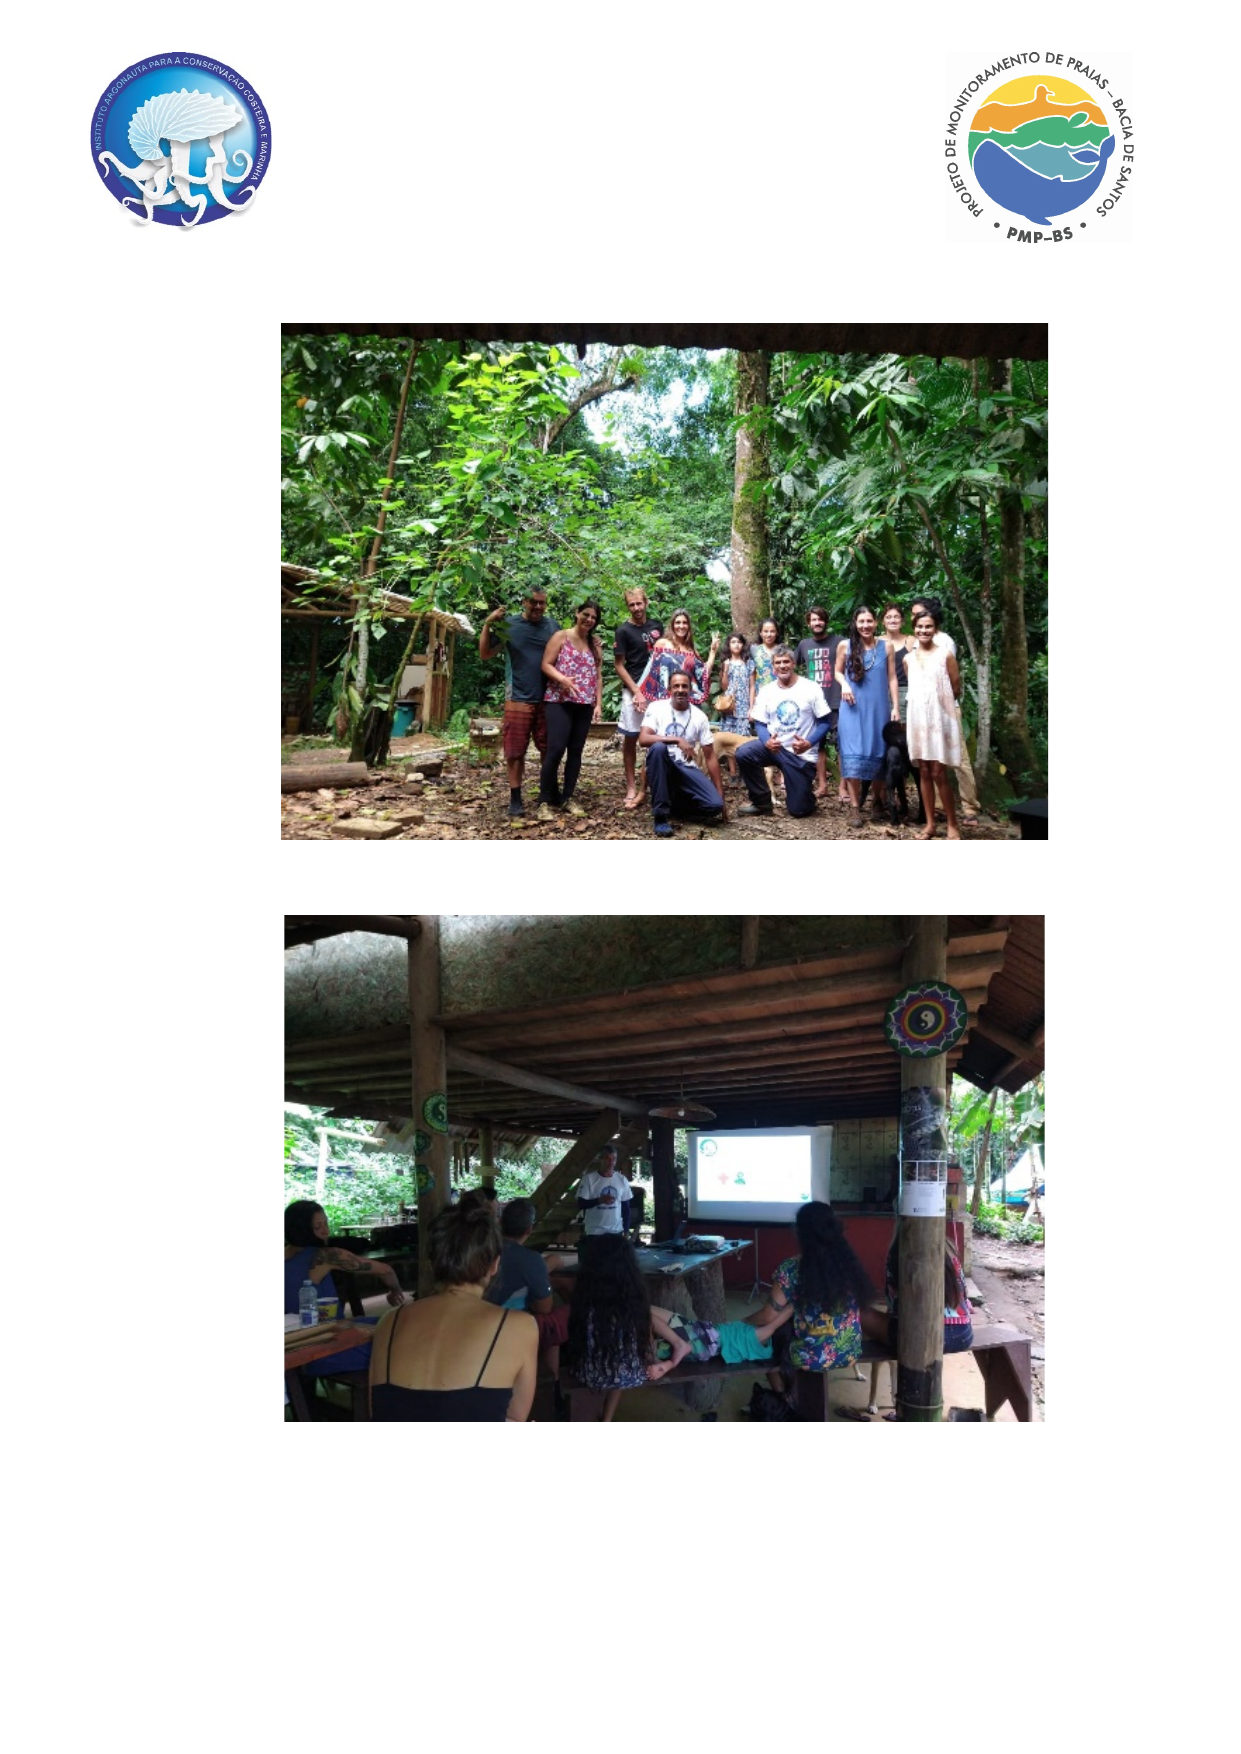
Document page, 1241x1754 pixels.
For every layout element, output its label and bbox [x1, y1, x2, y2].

picture [945, 52, 1134, 243]
picture [284, 915, 1045, 1422]
picture [281, 323, 1049, 840]
picture [90, 52, 272, 232]
